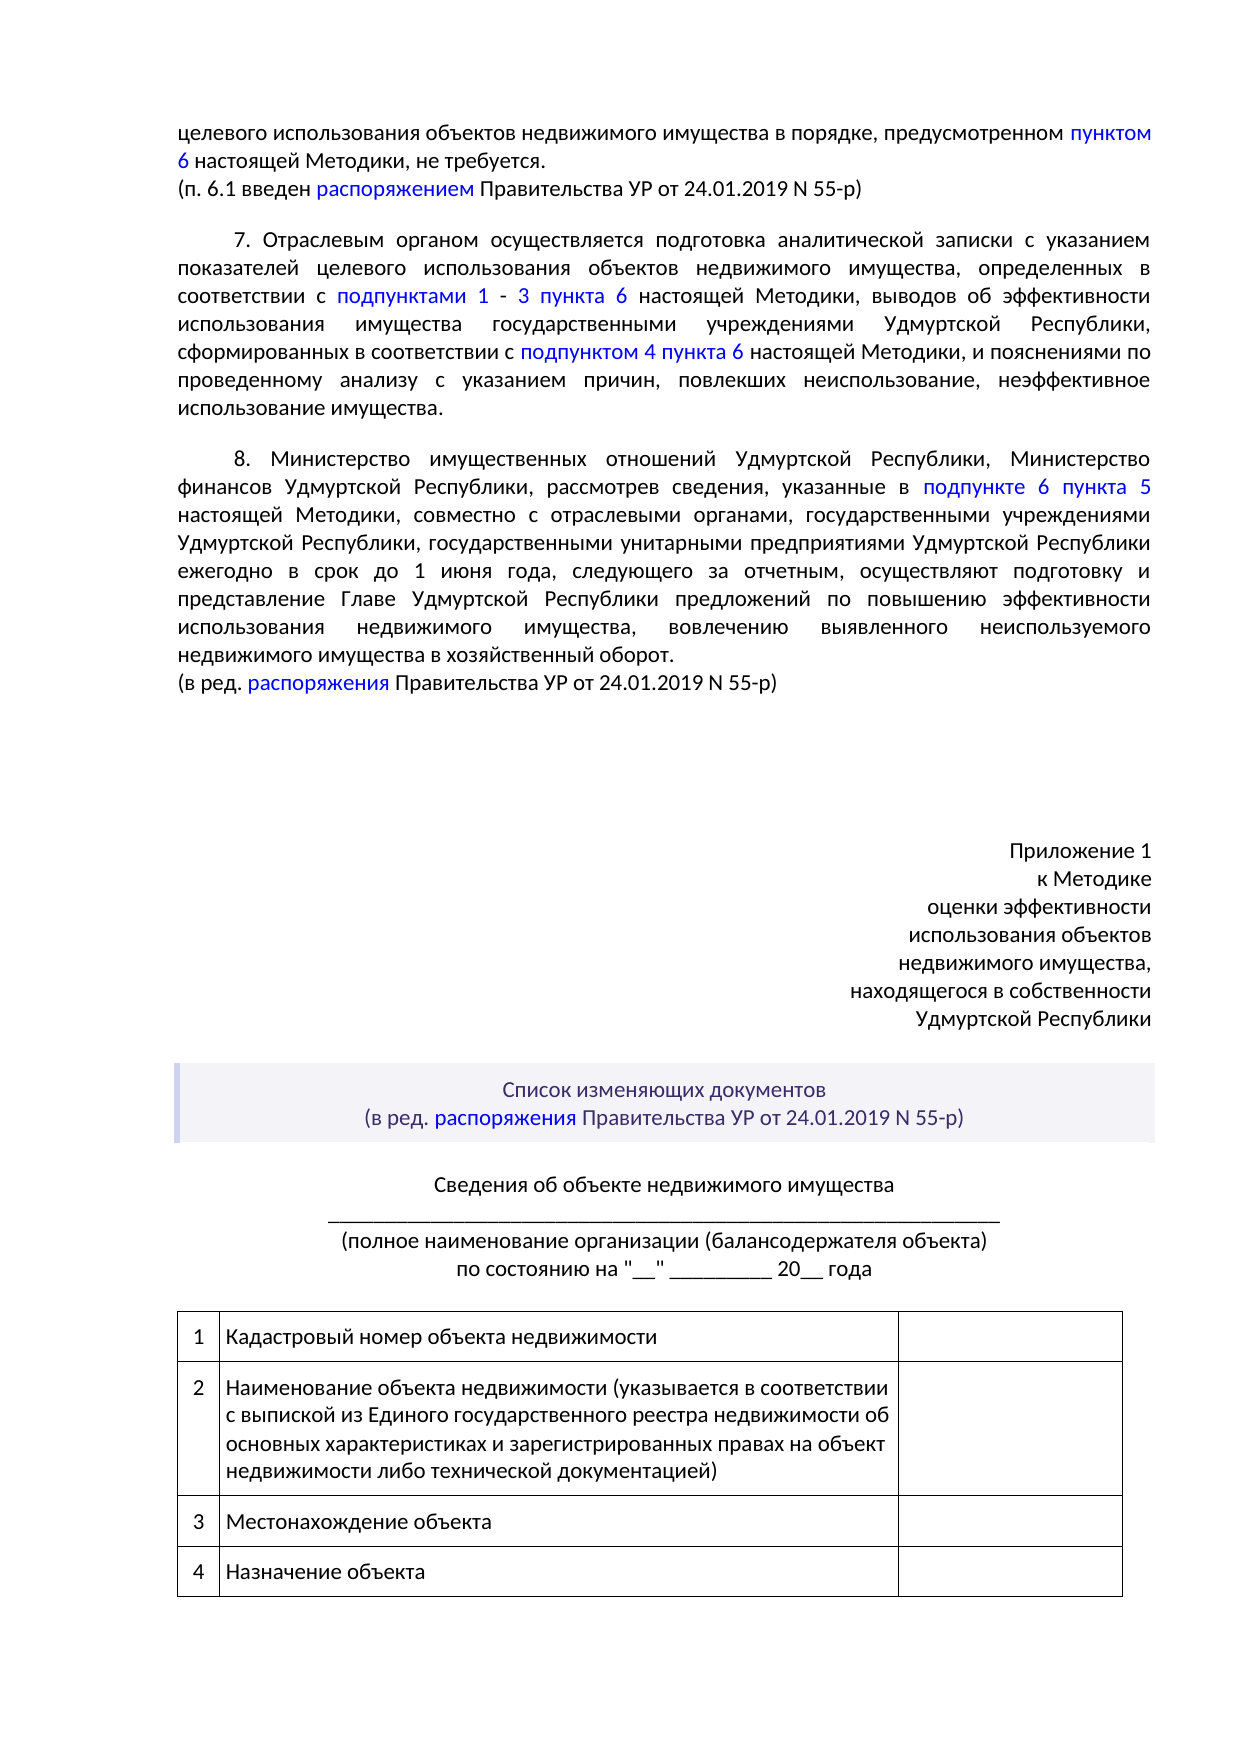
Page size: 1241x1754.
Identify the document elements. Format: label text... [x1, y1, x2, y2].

table_cell 2 [178, 1362, 219, 1495]
text использования объектов [177, 921, 1152, 948]
table_cell [899, 1547, 1122, 1596]
table_cell Местонахождение объекта [220, 1496, 898, 1546]
text находящегося в собственности [177, 977, 1152, 1004]
text по состоянию на "__" _________ 20__ года [177, 1254, 1152, 1283]
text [177, 118, 1152, 174]
table_cell 4 [178, 1547, 219, 1596]
text (полное наименование организации (балансодержателя объекта) [177, 1227, 1152, 1254]
text Удмуртской Республики [177, 1004, 1152, 1033]
table_cell Назначение объекта [220, 1547, 898, 1596]
table_cell [899, 1496, 1122, 1546]
text Сведения об объекте недвижимого имущества [177, 1171, 1152, 1198]
text к Методике [177, 864, 1152, 892]
table_cell Наименование объекта недвижимости (указывается в соответствии с выпиской из Единого государственного реестра недвижимости об основных характеристиках и зарегистрированных правах на объект недвижимости либо технической документацией) [220, 1362, 898, 1495]
table_header 1 [178, 1312, 219, 1361]
text Приложение 1 [177, 836, 1152, 864]
table_header Кадастровый номер объекта недвижимости [220, 1312, 898, 1361]
text недвижимого имущества, [177, 948, 1152, 977]
table_header Список изменяющих документов (в ред. распоряжения Правительства УР от 24.01.2019 N 55-р) [180, 1063, 1149, 1142]
table_cell 3 [178, 1496, 219, 1546]
text (в ред. распоряжения Правительства УР от 24.01.2019 N 55-р) [177, 668, 1152, 696]
text 8. Министерство имущественных отношений Удмуртской Республики, Министерство финансов Удмуртской Республики, рассмотрев сведения, указанные в подпункте 6 пункта 5 настоящей Методики, совместно с отраслевыми органами, государственными учреждениями Удмуртской Республики, государственными унитарными предприятиями Удмуртской Республики ежегодно в срок до 1 июня года, следующего за отчетным, осуществляют подготовку и представление Главе Удмуртской Республики предложений по повышению эффективности использования недвижимого имущества, вовлечению выявленного неиспользуемого недвижимого имущества в хозяйственный оборот. [177, 444, 1152, 668]
text 7. Отраслевым органом осуществляется подготовка аналитической записки с указанием показателей целевого использования объектов недвижимого имущества, определенных в соответствии с подпунктами 1 - 3 пункта 6 настоящей Методики, выводов об эффективности использования имущества государственными учреждениями Удмуртской Республики, сформированных в соответствии с подпунктом 4 пункта 6 настоящей Методики, и пояснениями по проведенному анализу с указанием причин, повлекших неиспользование, неэффективное использование имущества. [177, 225, 1152, 421]
text оценки эффективности [177, 892, 1152, 921]
text ___________________________________________________________ [177, 1198, 1152, 1227]
table_cell [899, 1362, 1122, 1495]
table_header [899, 1312, 1122, 1361]
text (п. 6.1 введен распоряжением Правительства УР от 24.01.2019 N 55-р) [177, 174, 1152, 202]
